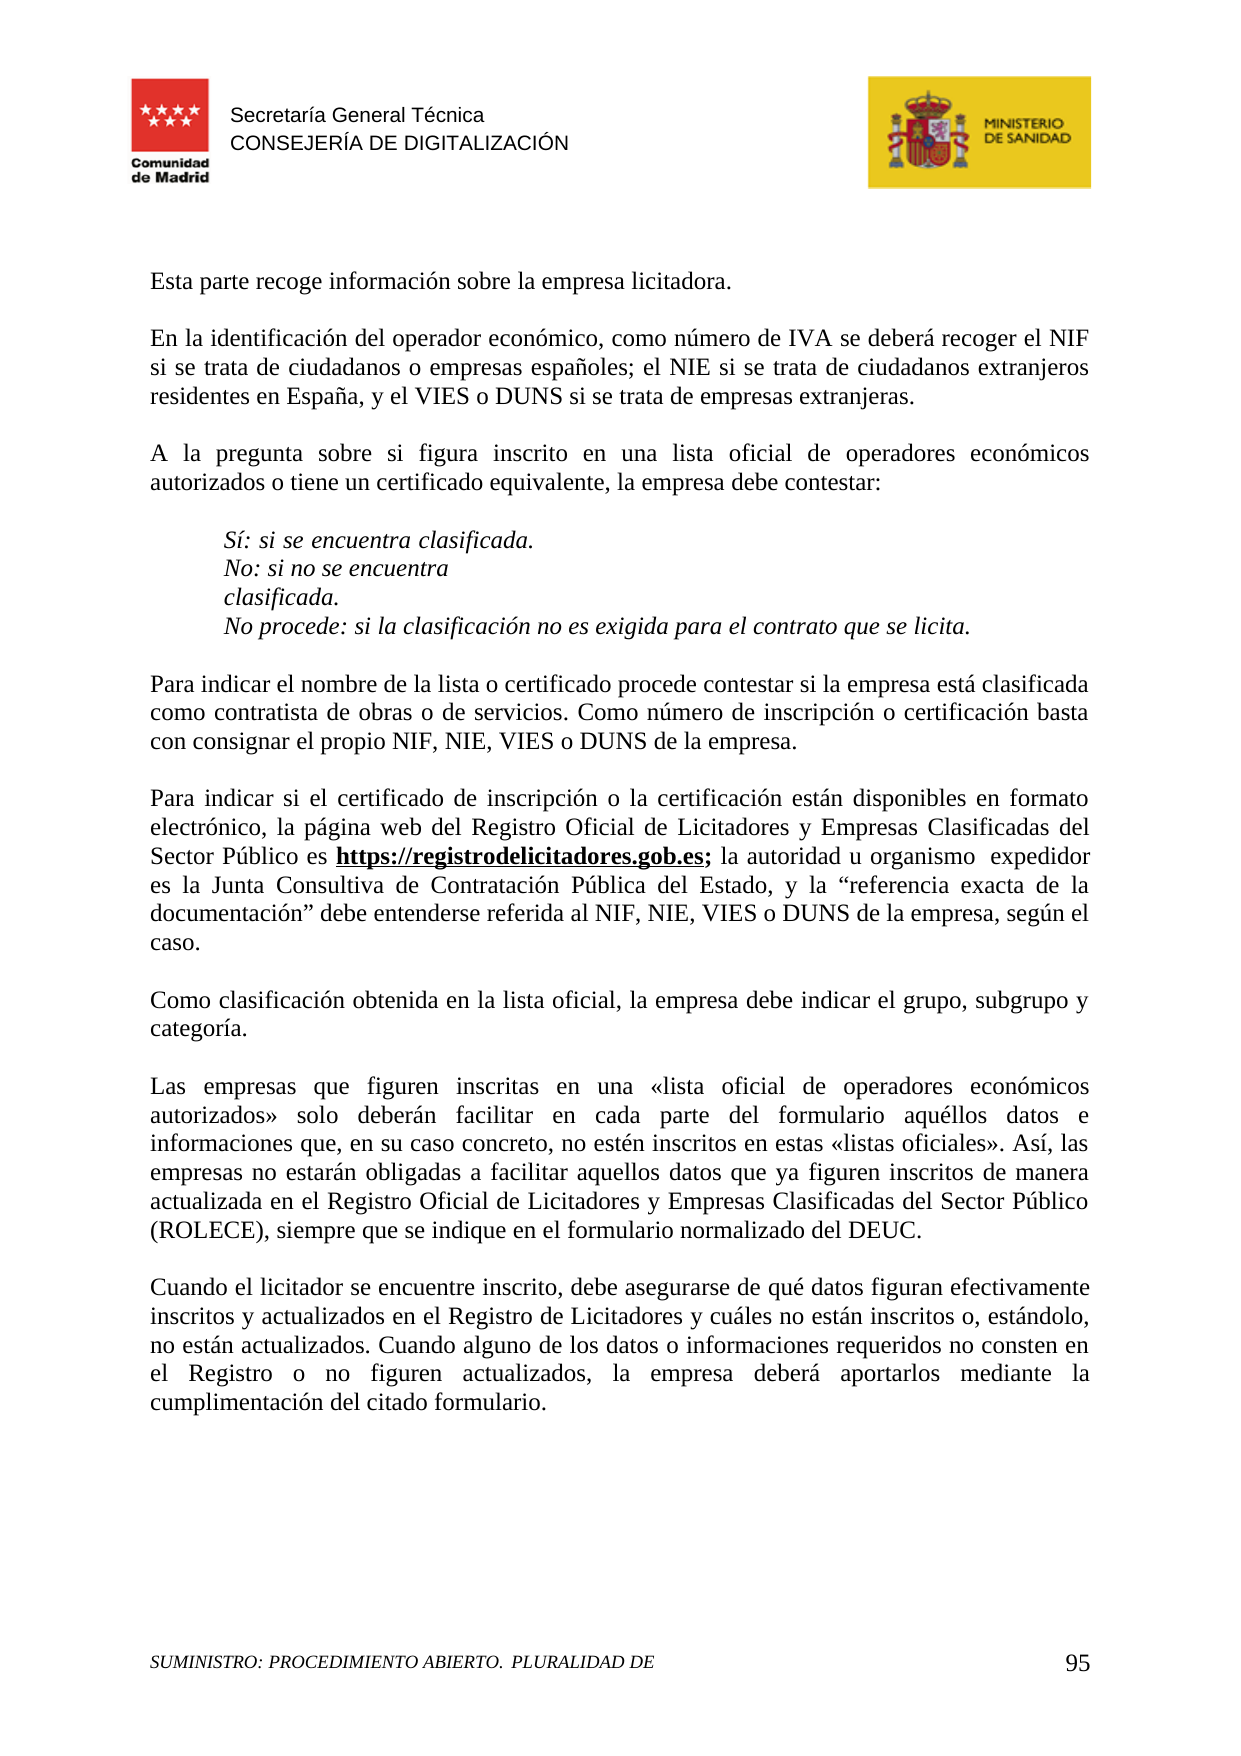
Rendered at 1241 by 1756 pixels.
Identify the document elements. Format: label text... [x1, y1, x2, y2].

text No procede: si la clasificación no es exigida para el contrato que se licita. [224, 611, 1188, 640]
text En la identificación del operador económico, como número de IVA se deberá recoger el NIF si se trata de ciudadanos o empresas españoles; el NIE si se trata de ciudadanos extranjeros residentes en España, y el VIES o DUNS si se trata de empresas extranjeras. [150, 323, 1090, 410]
text Cuando el licitador se encuentre inscrito, debe asegurarse de qué datos figuran efectivamente inscritos y actualizados en el Registro de Licitadores y cuáles no están inscritos o, estándolo, no están actualizados. Cuando alguno de los datos o informaciones requeridos no consten en el Registro o no figuren actualizados, la empresa deberá aportarlos mediante la cumplimentación del citado formulario. [150, 1272, 1091, 1416]
text Esta parte recoge información sobre la empresa licitadora. [150, 266, 1188, 295]
text Como clasificación obtenida en la lista oficial, la empresa debe indicar el grupo, subgrupo y categoría. [150, 985, 1090, 1042]
text A la pregunta sobre si figura inscrito en una lista oficial de operadores económicos autorizados o tiene un certificado equivalente, la empresa debe contestar: [150, 438, 1090, 496]
text Las empresas que figuren inscritas en una «lista oficial de operadores económicos autorizados» solo deberán facilitar en cada parte del formulario aquéllos datos e informaciones que, en su caso concreto, no estén inscritos en estas «listas oficiales». Así, las empresas no estarán obligadas a facilitar aquellos datos que ya figuren inscritos de manera actualizada en el Registro Oficial de Licitadores y Empresas Clasificadas del Sector Público (ROLECE), siempre que se indique en el formulario normalizado del DEUC. [150, 1071, 1090, 1243]
picture [127, 76, 212, 184]
text Para indicar el nombre de la lista o certificado procede contestar si la empresa está clasificada como contratista de obras o de servicios. Como número de inscripción o certificación basta con consignar el propio NIF, NIE, VIES o DUNS de la empresa. [150, 669, 1090, 755]
picture [867, 76, 1092, 189]
text Sí: si se encuentra clasificada. No: si no se encuentra clasificada. [224, 525, 571, 611]
text Para indicar si el certificado de inscripción o la certificación están disponibles en formato electrónico, la página web del Registro Oficial de Licitadores y Empresas Clasificadas del Sector Público es https://registrodelicitadores.gob.es; la autoridad u organismo expedidor es la Junta Consultiva de Contratación Pública del Estado, y la “referencia exacta de la documentación” debe entenderse referida al NIF, NIE, VIES o DUNS de la empresa, según el caso. [150, 783, 1090, 956]
